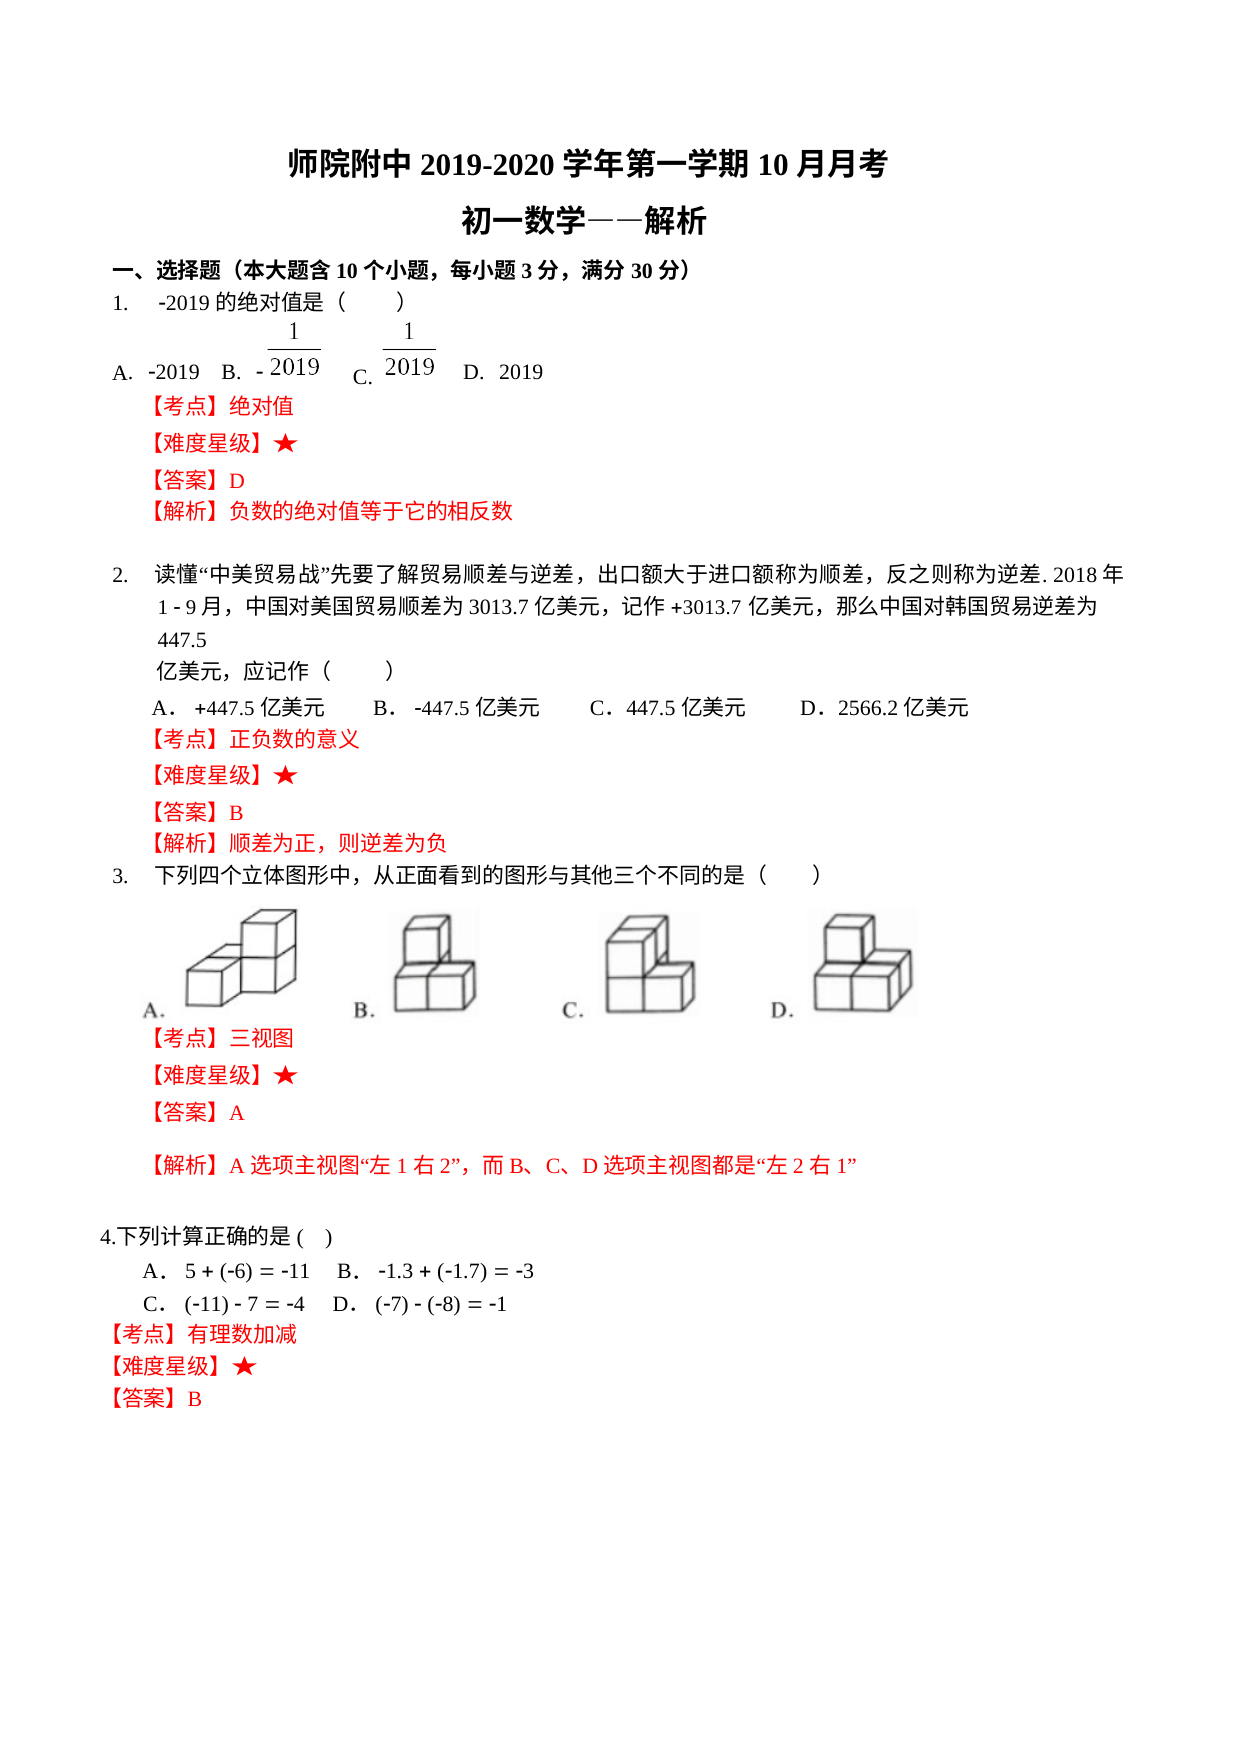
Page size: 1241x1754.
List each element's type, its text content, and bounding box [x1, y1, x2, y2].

text 2. 读懂“中美贸易战”先要了解贸易顺差与逆差，出口额大于进口额称为顺差，反之则称为逆差. 2018 年 [112, 557, 1142, 589]
text 4.下列计算正确的是 ( ) [100, 1219, 1140, 1251]
text A． 5 (6) 11 B． 1.3 (1.7) 3 [100, 1251, 1140, 1286]
text 【难度星级】★ [141, 1058, 1142, 1090]
text 初一数学——解析 [452, 196, 716, 241]
text 【难度星级】★ [141, 426, 1142, 458]
text C． (11) 7 4 D． (7) (8) 1 [100, 1286, 1140, 1317]
text 【考点】三视图 [141, 1021, 1142, 1053]
text 【难度星级】★ [100, 1349, 1140, 1381]
picture [130, 894, 926, 1030]
text 【解析】A 选项主视图“左 1 右 2”，而 B、C、D 选项主视图都是“左 2 右 1” [141, 1142, 1142, 1178]
text 【考点】绝对值 [141, 389, 1142, 421]
text 【考点】有理数加减 [100, 1317, 1140, 1349]
text A． 447.5 亿美元 B． 447.5 亿美元 C．447.5 亿美元 D．2566.2 亿美元 [151, 689, 1142, 721]
text 【难度星级】★ [141, 758, 1142, 790]
text 【解析】顺差为正，则逆差为负 [141, 826, 1142, 858]
text 【解析】负数的绝对值等于它的相反数 [141, 494, 1142, 526]
text 一、选择题（本大题含 10 个小题，每小题 3 分，满分 30 分） [112, 246, 1142, 283]
text 师院附中 2019-2020 学年第一学期 10 月月考 [280, 139, 898, 184]
text 1 9 月，中国对美国贸易顺差为 3013.7 亿美元，记作 3013.7 亿美元，那么中国对韩国贸易逆差为 447.5 [157, 589, 1142, 654]
text 【考点】正负数的意义 [141, 722, 1142, 753]
text 【答案】B [141, 795, 1142, 826]
text 亿美元，应记作（ ） [156, 654, 1142, 686]
text A. 2019 B. C. D. 2019 [112, 316, 1143, 389]
text 3. 下列四个立体图形中，从正面看到的图形与其他三个不同的是（ ） [112, 858, 1142, 890]
text 1. 2019 的绝对值是（ ） [112, 283, 1142, 316]
text 【答案】B [100, 1381, 1140, 1412]
text 【答案】A [141, 1095, 1142, 1126]
text 【答案】D [141, 463, 1142, 494]
